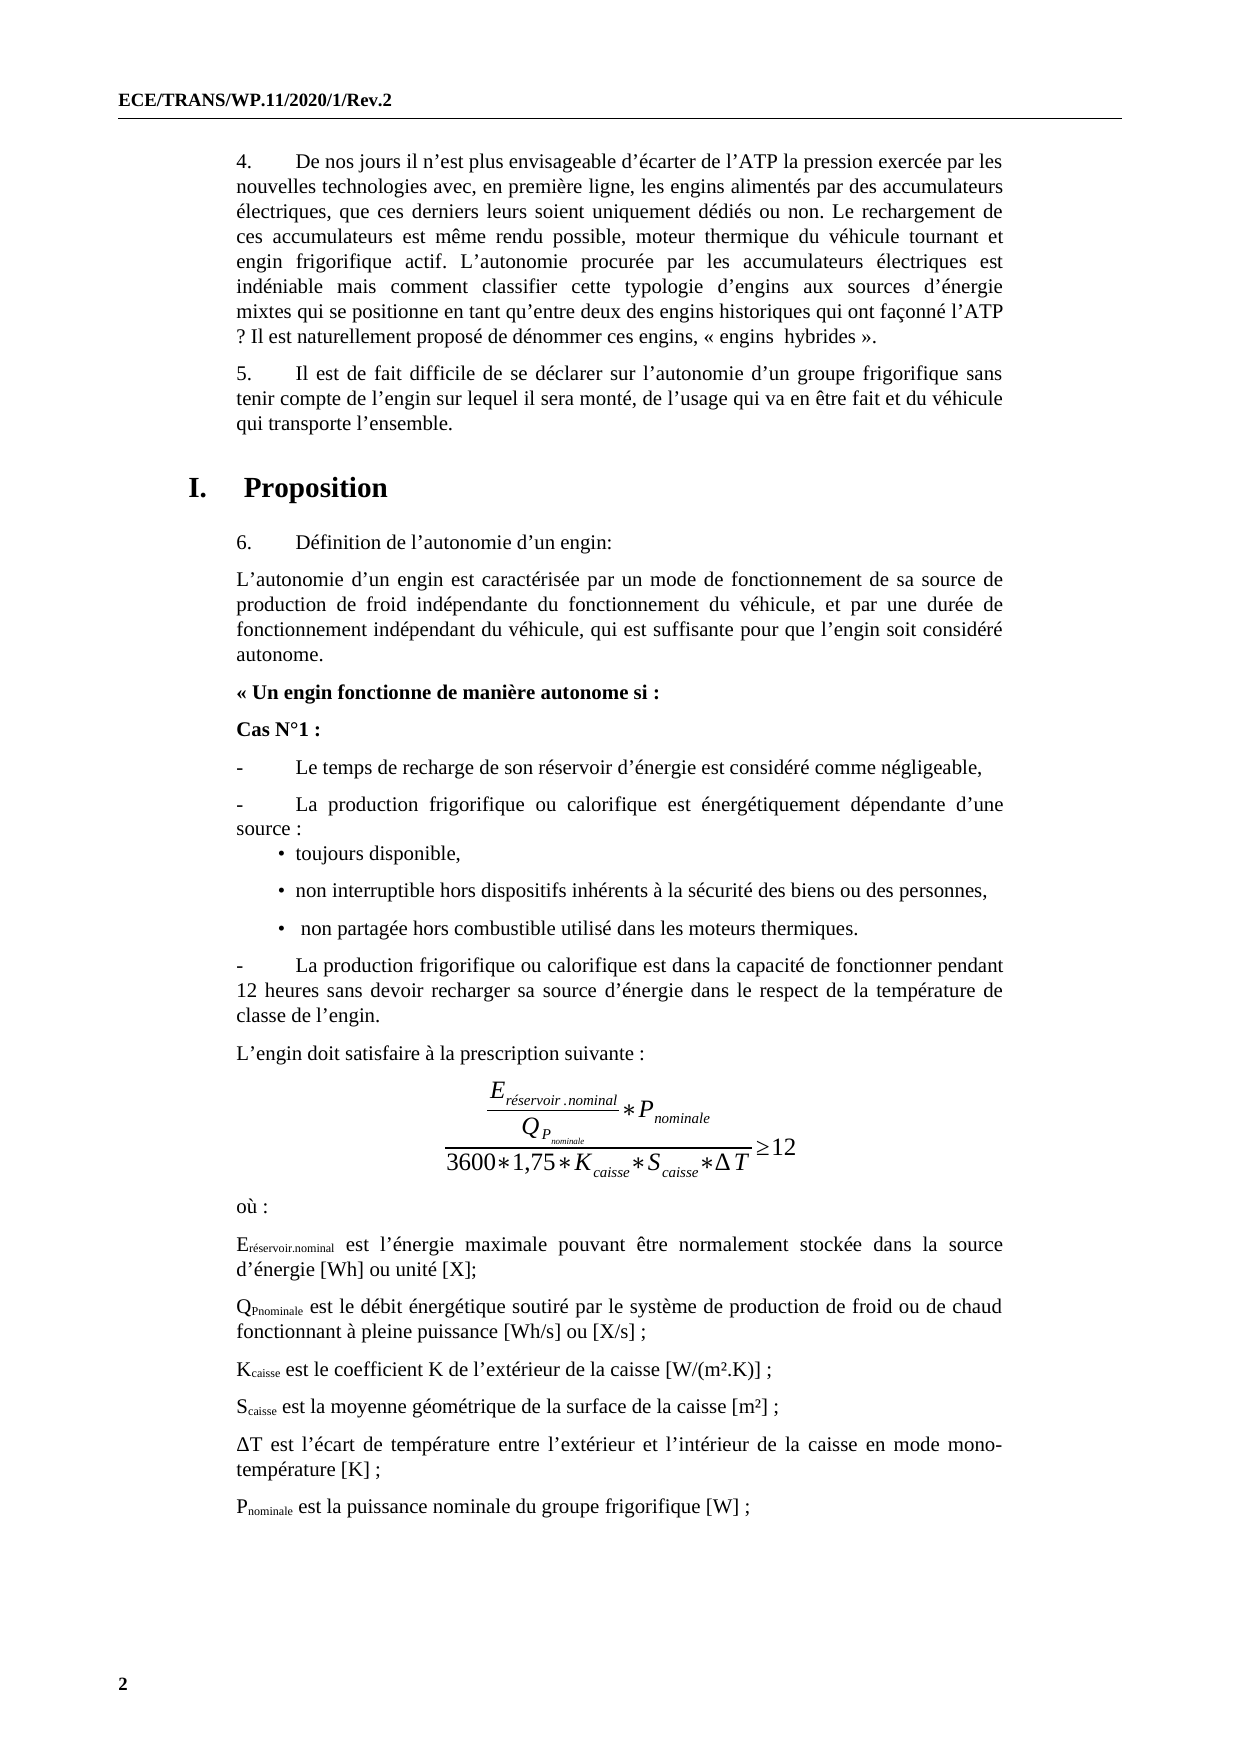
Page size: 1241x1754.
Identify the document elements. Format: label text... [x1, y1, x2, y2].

text QPnominale est le débit énergétique soutiré par le système de production de froid ou de chaud fonctionnant à pleine puissance [Wh/s] ou [X/s] ; [236, 1293, 1004, 1343]
text Eréservoir.nominal est l’énergie maximale pouvant être normalement stockée dans la source d’énergie [Wh] ou unité [X]; [236, 1231, 1004, 1281]
text 4. De nos jours il n’est plus envisageable d’écarter de l’ATP la pression exercée par les nouvelles technologies avec, en première ligne, les engins alimentés par des accumulateurs électriques, que ces derniers leurs soient uniquement dédiés ou non. Le rechargement de ces accumulateurs est même rendu possible, moteur thermique du véhicule tournant et engin frigorifique actif. L’autonomie procurée par les accumulateurs électriques est indéniable mais comment classifier cette typologie d’engins aux sources d’énergie mixtes qui se positionne en tant qu’entre deux des engins historiques qui ont façonné l’ATP ? Il est naturellement proposé de dénommer ces engins, « engins hybrides ». [236, 148, 1004, 348]
text « Un engin fonctionne de manière autonome si : [236, 679, 1004, 704]
text - Le temps de recharge de son réservoir d’énergie est considéré comme négligeable, [236, 754, 1004, 779]
text Scaisse est la moyenne géométrique de la surface de la caisse [m²] ; [236, 1393, 1004, 1418]
text L’engin doit satisfaire à la prescription suivante : [236, 1039, 1004, 1064]
text non partagée hors combustible utilisé dans les moteurs thermiques. [278, 914, 1122, 939]
text 5. Il est de fait difficile de se déclarer sur l’autonomie d’un groupe frigorifique sans tenir compte de l’engin sur lequel il sera monté, de l’usage qui va en être fait et du véhicule qui transporte l’ensemble. [236, 360, 1004, 435]
text toujours disponible, [278, 839, 1122, 864]
text où : [236, 1193, 1004, 1218]
text I. Proposition [118, 473, 1004, 504]
text Kcaisse est le coefficient K de l’extérieur de la caisse [W/(m².K)] ; [236, 1356, 1004, 1381]
text non interruptible hors dispositifs inhérents à la sécurité des biens ou des personnes, [278, 877, 1122, 902]
text Cas N°1 : [236, 716, 1004, 741]
text L’autonomie d’un engin est caractérisée par un mode de fonctionnement de sa source de production de froid indépendante du fonctionnement du véhicule, et par une durée de fonctionnement indépendant du véhicule, qui est suffisante pour que l’engin soit considéré autonome. [236, 566, 1004, 666]
text ΔT est l’écart de température entre l’extérieur et l’intérieur de la caisse en mode mono-température [K] ; [236, 1431, 1004, 1481]
text Pnominale est la puissance nominale du groupe frigorifique [W] ; [236, 1493, 1004, 1518]
text 6. Définition de l’autonomie d’un engin: [236, 529, 1004, 554]
text - La production frigorifique ou calorifique est dans la capacité de fonctionner pendant 12 heures sans devoir recharger sa source d’énergie dans le respect de la température de classe de l’engin. [236, 952, 1004, 1027]
text - La production frigorifique ou calorifique est énergétiquement dépendante d’une source : [236, 791, 1004, 839]
